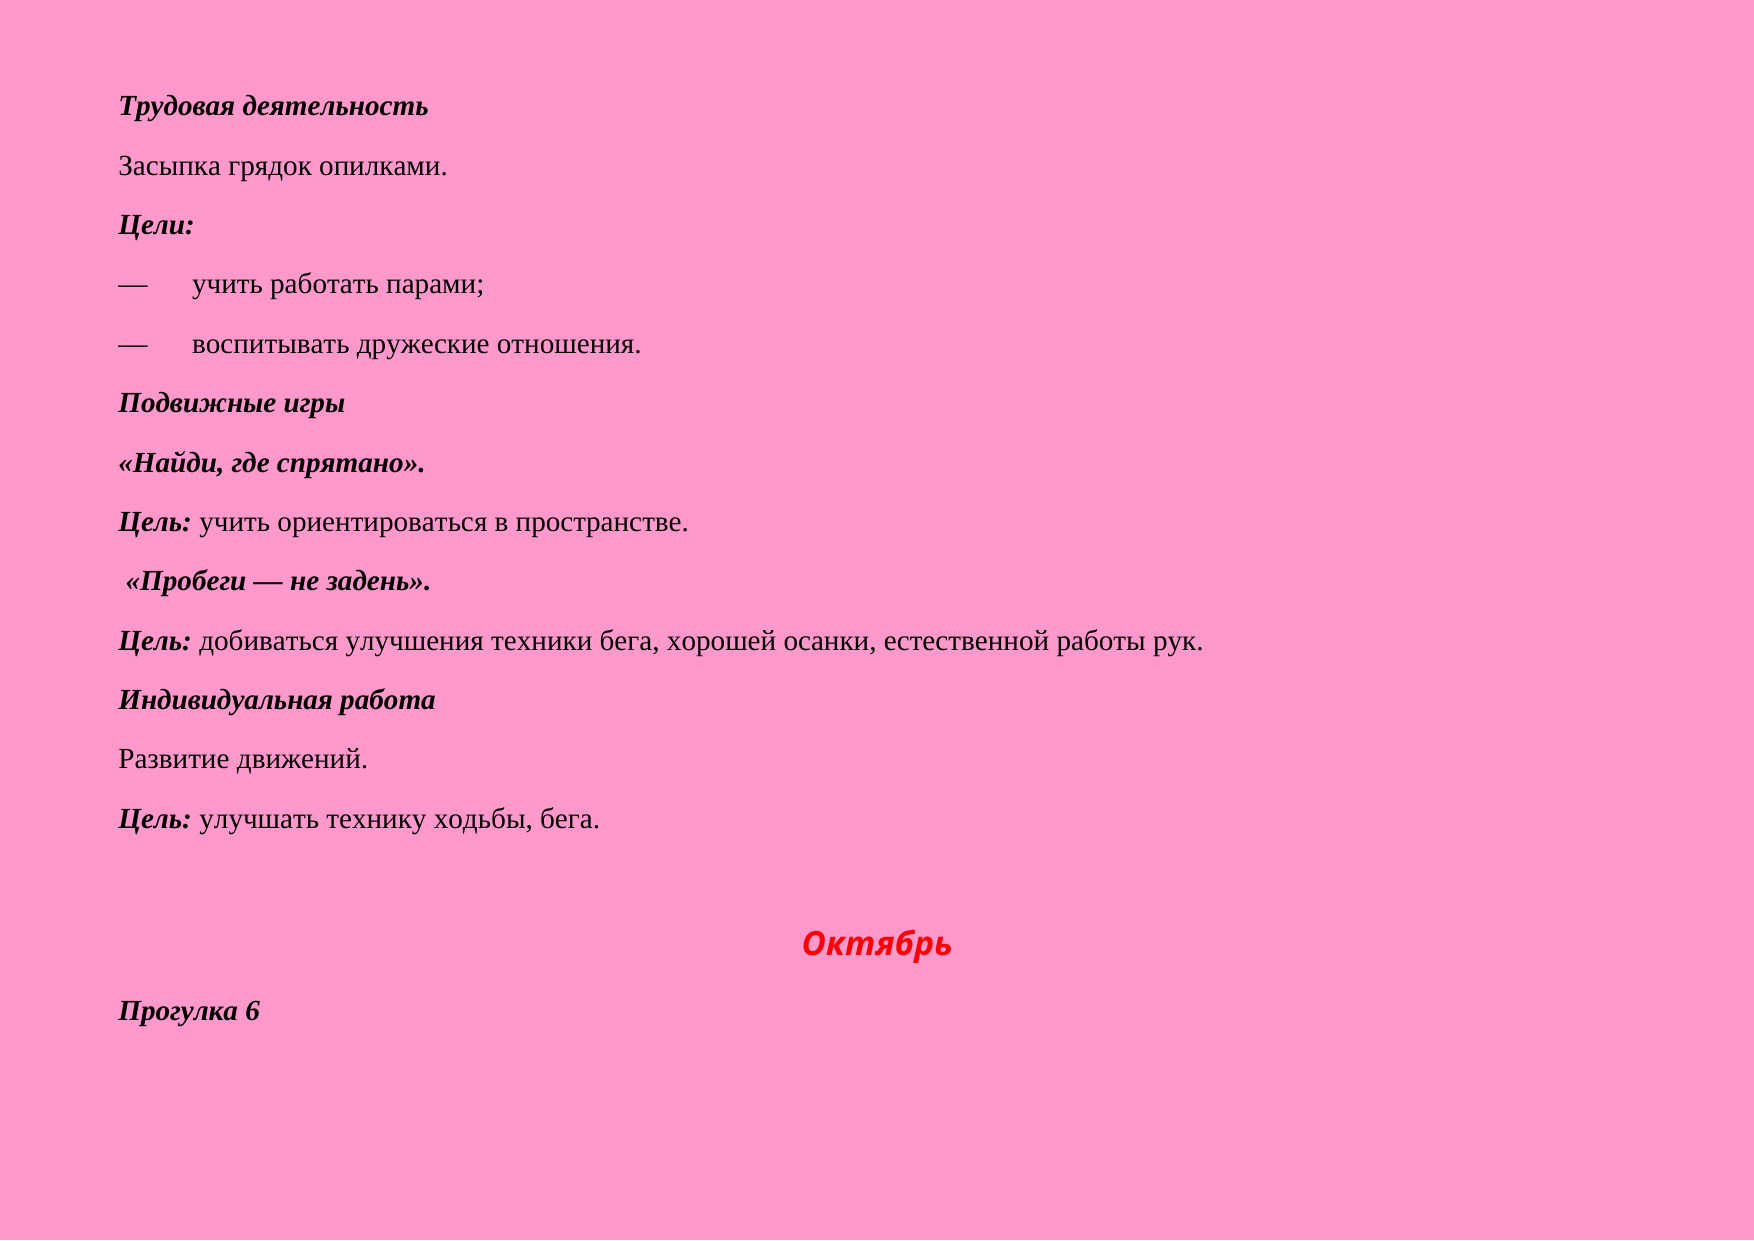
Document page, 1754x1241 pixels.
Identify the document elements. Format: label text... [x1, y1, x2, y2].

text Индивидуальная работа [118, 682, 1636, 716]
text Развитие движений. [118, 742, 1636, 775]
text — воспитывать дружеские отношения. [118, 326, 1636, 359]
text «Пробеги — не задень». [118, 563, 1636, 597]
text «Найди, где спрятано». [118, 445, 1636, 478]
text Засыпка грядок опилками. [118, 148, 1636, 181]
text — учить работать парами; [118, 267, 1636, 300]
text Трудовая деятельность [118, 88, 1636, 122]
text Цель: улучшать технику ходьбы, бега. [118, 801, 1636, 834]
text Подвижные игры [118, 385, 1636, 419]
text Цель: учить ориентироваться в пространстве. [118, 504, 1636, 538]
text Цель: добиваться улучшения техники бега, хорошей осанки, естественной работы рук. [118, 623, 1636, 656]
text Октябрь [118, 920, 1636, 965]
text Прогулка 6 [118, 993, 1636, 1026]
text Цели: [118, 207, 1636, 241]
